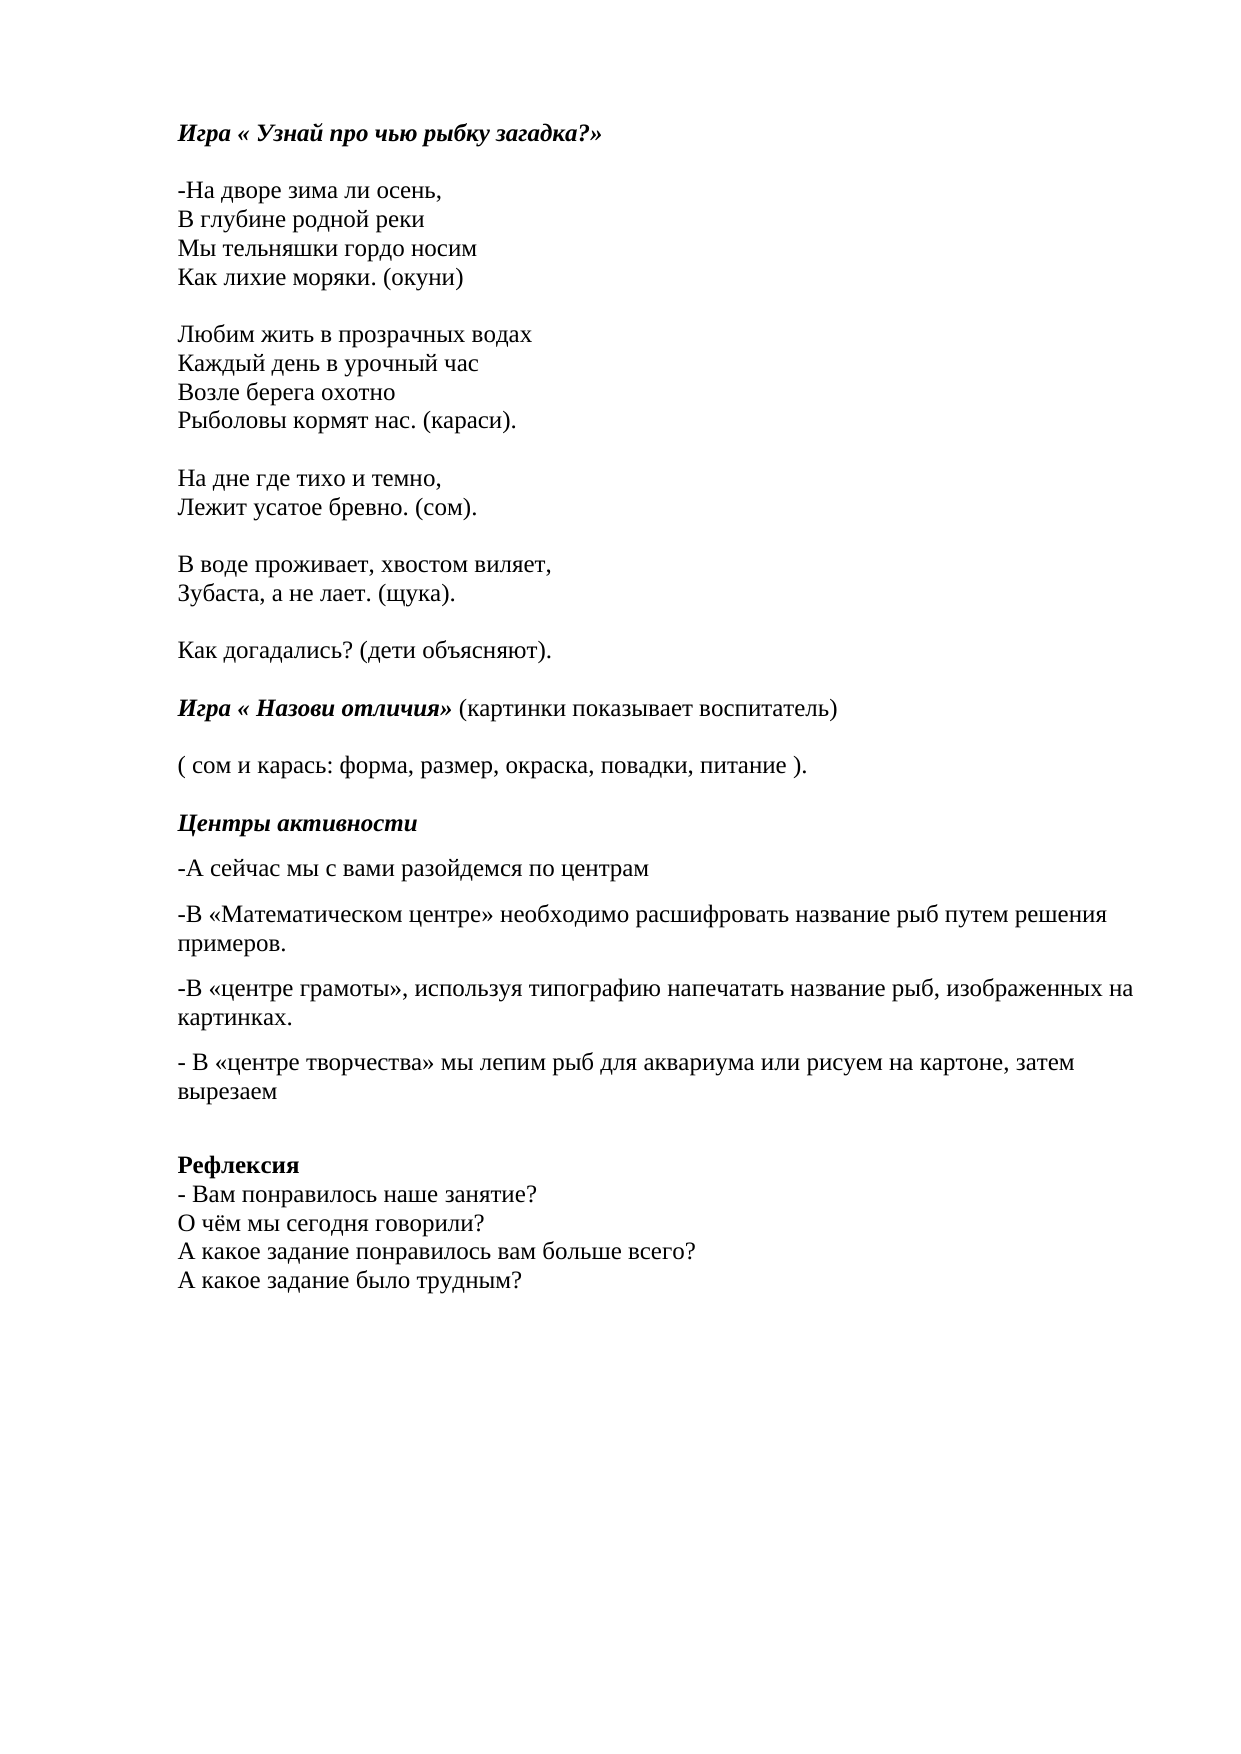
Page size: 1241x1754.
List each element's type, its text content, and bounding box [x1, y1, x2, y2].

text На дне где тихо и темно, [177, 463, 1152, 492]
text Мы тельняшки гордо носим [177, 233, 1152, 262]
text В глубине родной реки [177, 204, 1152, 233]
text О чём мы сегодня говорили? [177, 1208, 1152, 1236]
text А какое задание было трудным? [177, 1265, 1152, 1294]
text Каждый день в урочный час [177, 348, 1152, 377]
text Игра « Узнай про чью рыбку загадка?» [177, 118, 1152, 147]
text Возле берега охотно [177, 377, 1152, 406]
text Рыболовы кормят нас. (караси). [177, 406, 1152, 434]
text Зубаста, а не лает. (щука). [177, 578, 1152, 607]
text -В «центре грамоты», используя типографию напечатать название рыб, изображенных на картинках. [177, 973, 1152, 1031]
text В воде проживает, хвостом виляет, [177, 549, 1152, 578]
text Рефлексия [177, 1150, 1152, 1179]
text Как догадались? (дети объясняют). [177, 636, 1152, 664]
text - Вам понравилось наше занятие? [177, 1179, 1152, 1208]
text Любим жить в прозрачных водах [177, 319, 1152, 348]
text Центры активности [177, 808, 1152, 837]
text Игра « Назови отличия» (картинки показывает воспитатель) [177, 693, 1152, 722]
text А какое задание понравилось вам больше всего? [177, 1236, 1152, 1265]
text Лежит усатое бревно. (сом). [177, 492, 1152, 521]
text ( сом и карась: форма, размер, окраска, повадки, питание ). [177, 751, 1152, 779]
text Как лихие моряки. (окуни) [177, 262, 1152, 291]
text - В «центре творчества» мы лепим рыб для аквариума или рисуем на картоне, затем вырезаем [177, 1047, 1152, 1105]
text -А сейчас мы с вами разойдемся по центрам [177, 853, 1152, 882]
text -В «Математическом центре» необходимо расшифровать название рыб путем решения примеров. [177, 899, 1152, 956]
text -На дворе зима ли осень, [177, 176, 1152, 204]
